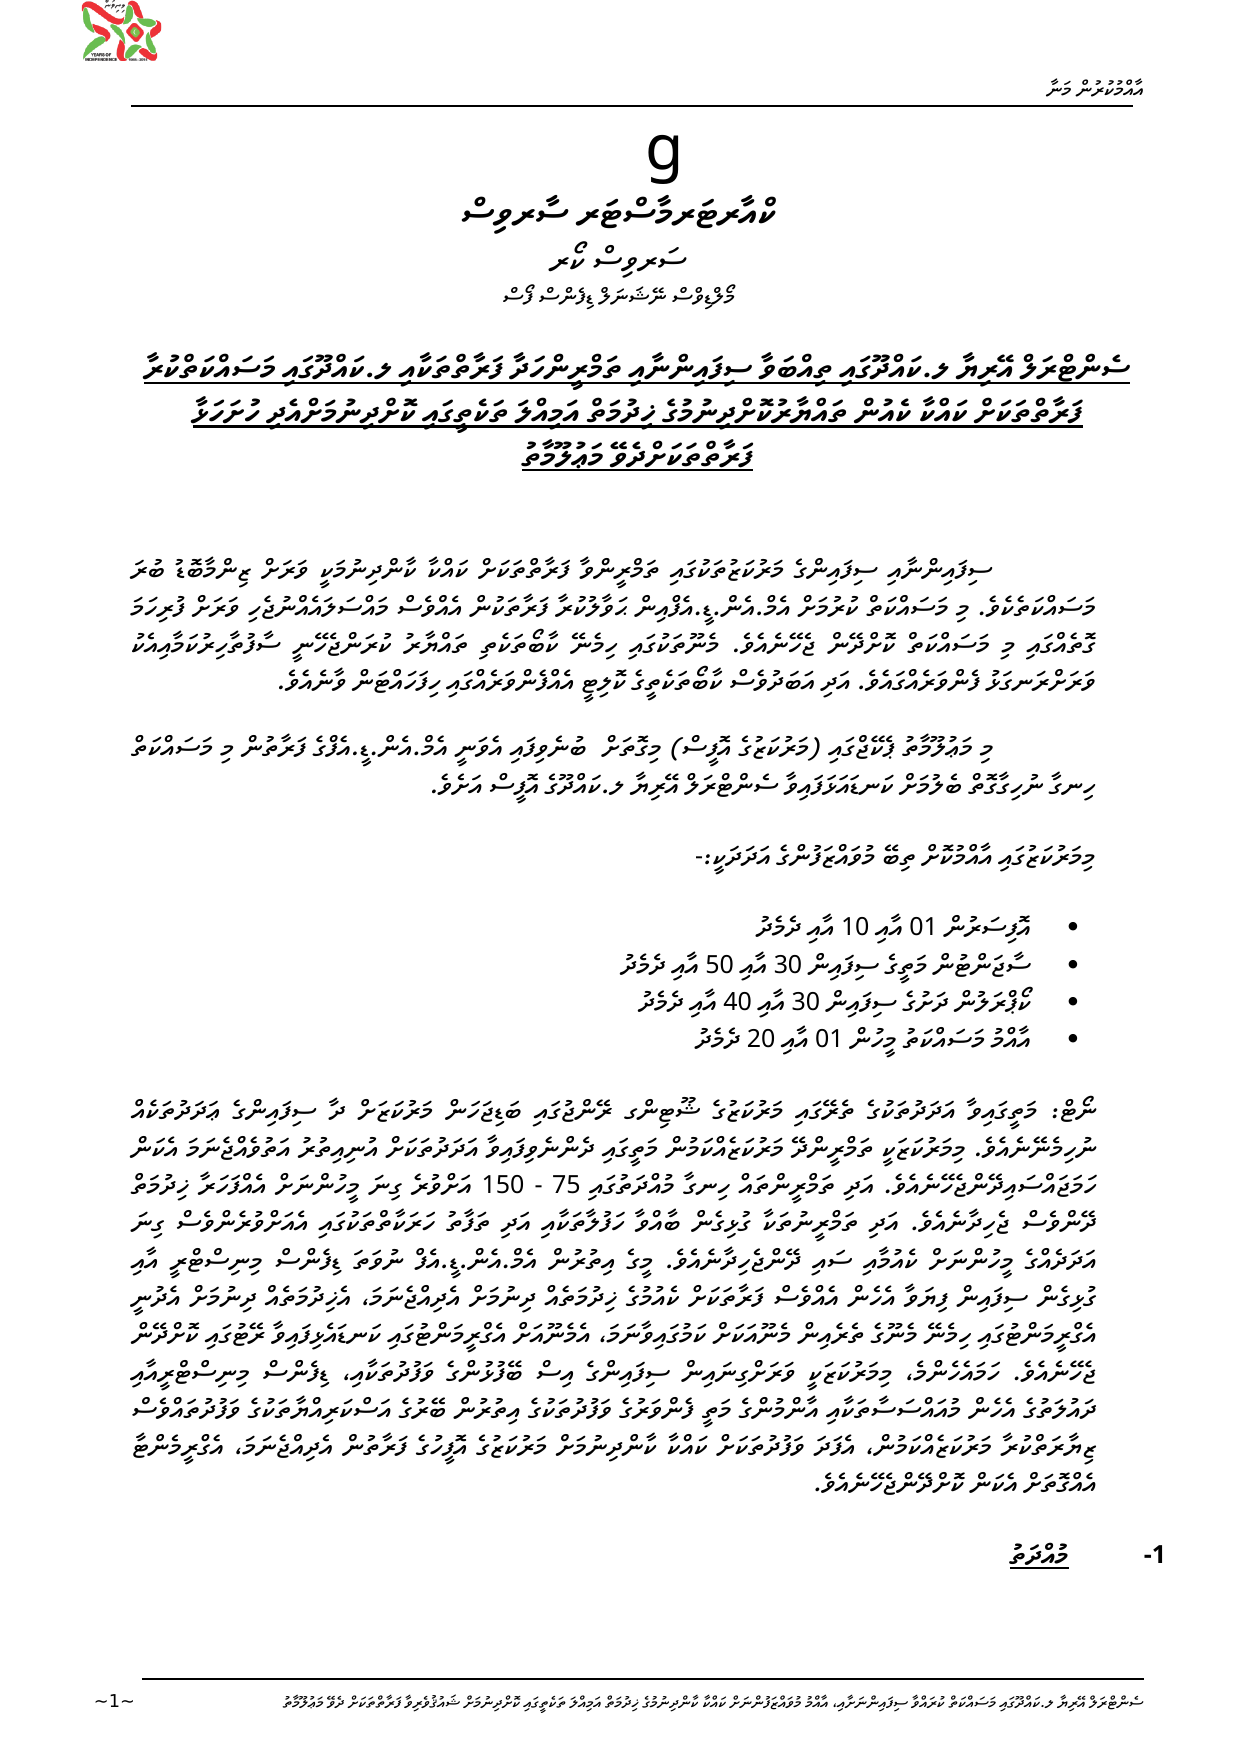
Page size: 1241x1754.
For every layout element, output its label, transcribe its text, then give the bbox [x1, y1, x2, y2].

list ނޯޓް: މަތީގައިވާ އަދަދުތަކުގެ ތެރޭގައި މަރުކަޒުގެ ޝޫޓިންގ ރޭންޖުގައި ބަޑިޖަހަން މަރުކަޒަށް ދާ ސިފައިންގެ ޢަދަދުތަކެއް ނުހިމެނޭނެއެވެ. މިމަރުކަޒަކީ ތަމްރީންދޭ މަރުކަޒެއްކަމުން މަތީގައި ދެންނެވިފައިވާ އަދަދުތަކަށް އުނިއިތުރު އަތުވެއްޖެނަމަ އެކަން ހަމަޖައްސައިދޭންޖެހޭނެއެވެ. އަދި ތަމްރީންތައް ހިނގާ މުއްދަތުގައި 75 - 150 އަށްވުރެ ގިނަ މީހުންނަށް އެއްފަހަރާ ޚިދުމަތް ދޭންވެސް ޖެހިދާނެއެވެ. އަދި ތަމްރީނުތަކާ ގުޅިގެން ބާއްވާ ހަފުލާތަކާއި އަދި ތަފާތު ހަރަކާތްތަކުގައި އެއަށްވުރެންވެސް ގިނަ އަދަދެއްގެ މީހުންނަށް ކެއުމާއި ސައި ދޭންޖެހިދާނެއެވެ. މީގެ އިތުރުން އެމް.އެން.ޑީ.އެފް ނުވަތަ ޑިފެންސް މިނިސްޓްރީ އާއި ގުޅިގެން ސިފައިން ފިޔަވާ އެހެން އެއްވެސް ފަރާތަކަށް ކެއުމުގެ ޚިދުމަތެއް ދިނުމަށް އެދިއްޖެނަމަ، އެޚިދުމަތެއް ދިނުމަށް އެދުނީ އެގްރީމަންޓުގައި ހިމެނޭ މެނޫގެ ތެރެއިން މެނޫއަކަށް ކަމުގައިވާނަމަ، އެމެނޫއަށް އެގްރީމަންޓުގައި ކަނޑައެޅިފައިވާ ރޭޓުގައި ކޮށްދޭން ޖެހޭނެއެވެ. ހަމައެހެންމެ، މިމަރުކަޒަކީ ވަރަށްގިނައިން ސިފައިންގެ އިސް ބޭފުޅުންގެ ވަފުދުތަކާއި، ޑިފެންސް މިނިސްޓްރީއާއި ދައުލަތުގެ އެހެން މުއައްސަސާތަކާއި އާންމުންގެ މަތީ ފެންވަރުގެ ވަފުދުތަކުގެ އިތުރުން ބޭރުގެ އަސްކަރިއްޔާތަކުގެ ވަފުދުތައްވެސް ޒިޔާރަތްކުރާ މަރުކަޒެއްކަމުން، އެފަދަ ވަފުދުތަކަށް ކައްކާ ކާންދިނުމަށް މަރުކަޒުގެ އޮފީހުގެ ފަރާތުން އެދިއްޖެނަމަ، އެގްރީމެންޓާ އެއްގޮތަށް އެކަން ކޮށްދޭންޖެހޭނެއެވެ. [131, 1092, 1097, 1502]
text ސެންޓްރަލް އޭރިޔާ ލ.ކައްދޫގައި ތިއްބަވާ ސިފައިންނާއި ތަމްރީންހަދާ ފަރާތްތަކާއި ލ.ކައްދޫގައި މަސައްކަތްކުރާ ފަރާތްތަކަށް ކައްކާ ކެއުން ތައްޔާރުކޮށްދިނުމުގެ ޚިދުމަތް އަމިއްލަ ތަކެތީގައި ކޮށްދިނުމަށްއެދި ހުށަހަޅާ ފަރާތްތަކަށްދެވޭ މަޢުލޫމާތު [131, 347, 1144, 477]
picture [81, 0, 162, 61]
list އޮފިސަރުން 01 އާއި 10 އާއި ދެމެދު [131, 909, 1069, 946]
text ކްއާރޓަރމާސްޓަރ ސާރވިސް [131, 188, 1106, 238]
list ސިފައިންނާއި ސިފައިންގެ މަރުކަޒުތަކުގައި ތަމްރީންވާ ފަރާތްތަކަށް ކައްކާ ކާންދިނުމަކީ ވަރަށް ޒިންމާބޮޑު ބުރަ މަސައްކަތެކެވެ. މި މަސައްކަތް ކުރުމަށް އެމް.އެން.ޑީ.އެފްއިން ޙަވާލުކުރާ ފަރާތަކުން އެއްވެސް މައްސަލައެއްނުޖެހި ވަރަށް ފުރިހަމަ ގޮތެއްގައި މި މަސައްކަތް ކޮށްދޭން ޖެހޭނެއެވެ. މެނޫތަކުގައި ހިމެނޭ ކާބޯތަކެތި ތައްޔާރު ކުރަންޖެހޭނީ ސާފުތާހިރުކަމާއިއެކު ވަރަށްރަނގަޅު ފެންވަރެއްގައެވެ. އަދި އަބަދުވެސް ކާބޯތަކެތީގެ ކޮލިޓީ އެއްފެންވަރެއްގައި ހިފަހައްޓަން ވާނެއެވެ. [131, 551, 1096, 700]
text ސަރވިސް ކޯރ [131, 238, 1106, 281]
list މިމަރުކަޒުގައި އާއްމުކޮށް ތިބޭ މުވައްޒަފުންގެ އަދަދަކީ:- [131, 838, 1125, 875]
text މޯލްޑިވްސް ނޭޝަނަލް ޑިފެންސް ފޯސް [131, 281, 1106, 313]
list ސާޖަންޓުން މަތީގެ ސިފައިން 30 އާއި 50 އާއި ދެމެދު [131, 946, 1069, 983]
list އާއްމު މަސައްކަތު މީހުން 01 އާއި 20 ދެމެދު [131, 1021, 1069, 1058]
list ކޯޕްރަލުން ދަށުގެ ސިފައިން 30 އާއި 40 އާއި ދެމެދު [131, 983, 1069, 1021]
text g [131, 103, 1144, 188]
list މި މަޢުލޫމާތު ޕެކޭޖްގައި (މަރުކަޒުގެ އޮފީސް) މިގޮތަށް ބުނެވިފައި އެވަނީ އެމް.އެން.ޑީ.އެފްގެ ފަރާތުން މި މަސައްކަތް ހިނގާ ނުހިގާގޮތް ބެލުމަށް ކަނޑައަޅަފައިވާ ސެންޓްރަލް އޭރިޔާ ލ.ކައްދޫގެ އޮފީސް އަށެވެ. [131, 729, 1096, 803]
list މުއްދަތު [131, 1536, 1144, 1574]
